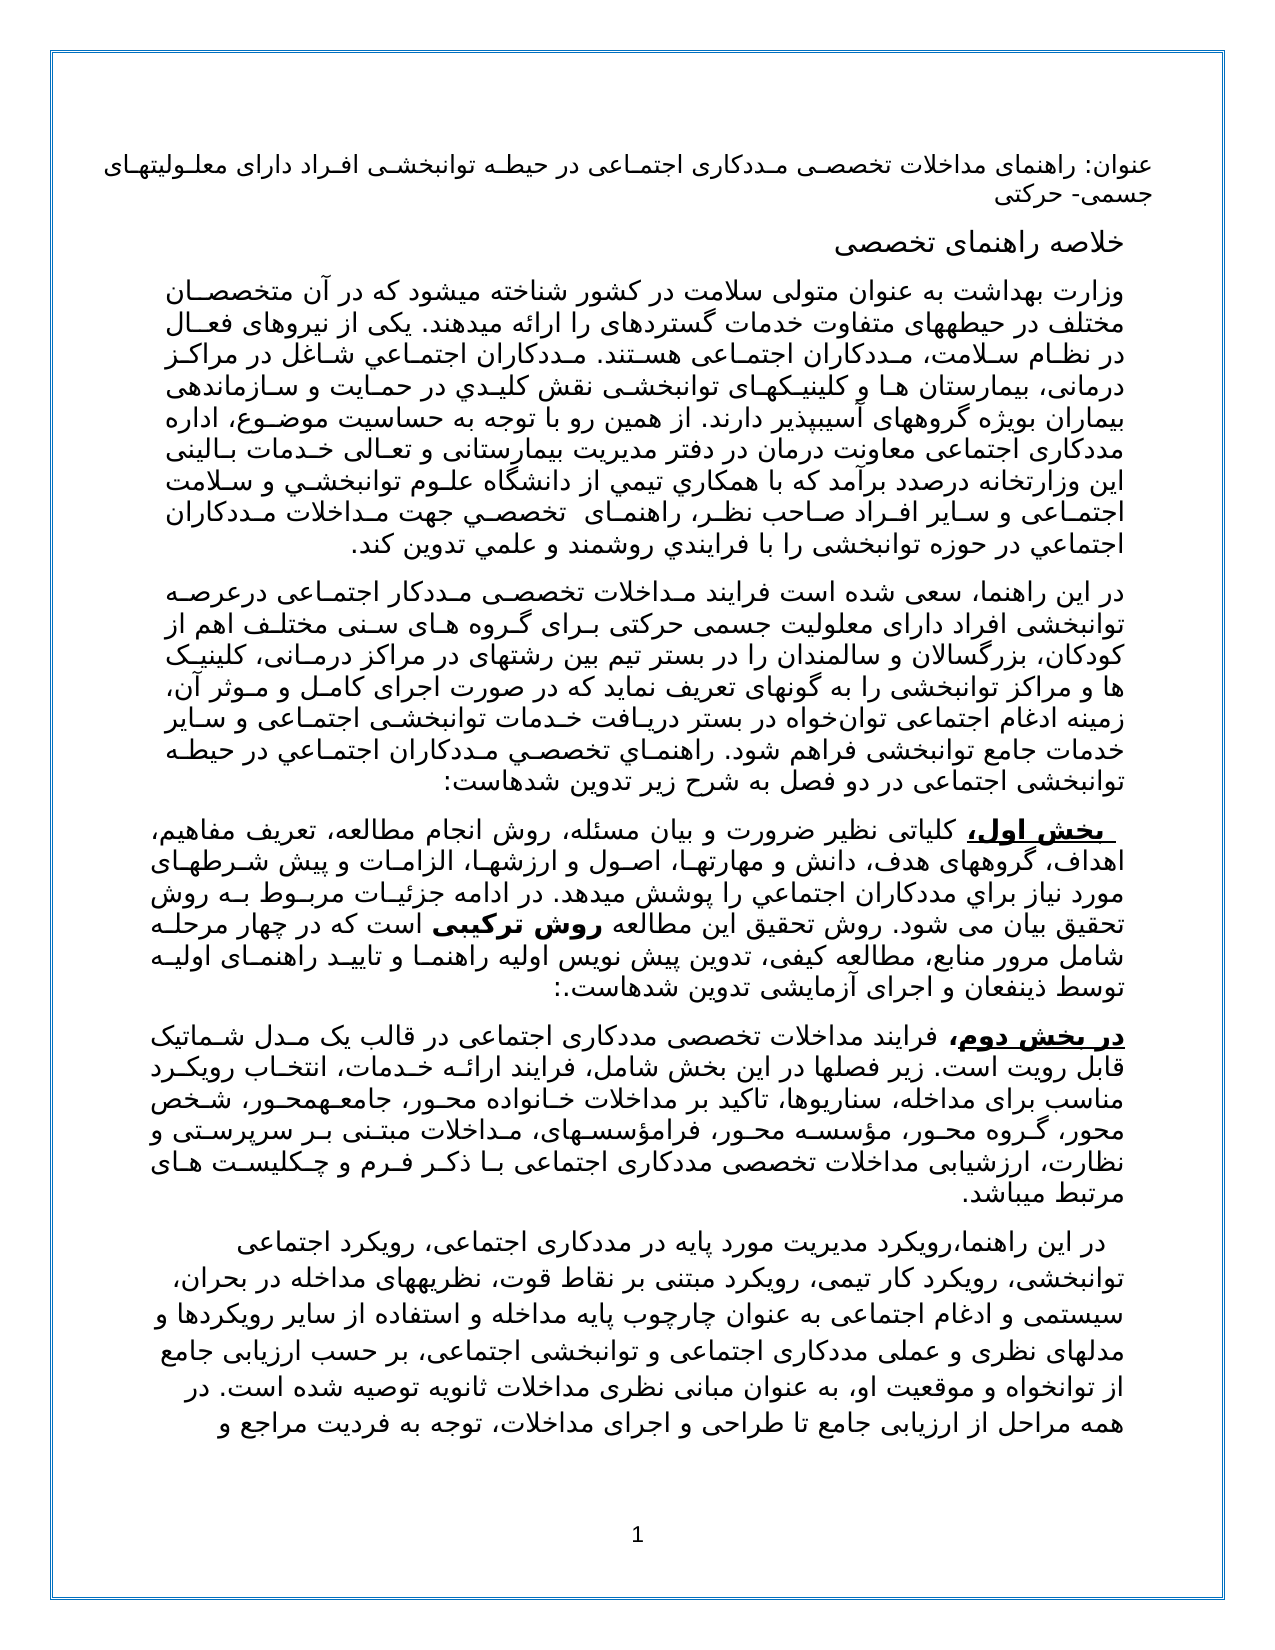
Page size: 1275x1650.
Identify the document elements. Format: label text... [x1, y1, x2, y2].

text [150, 1226, 1125, 1439]
text وزارت بهداشت به عنوان متولی سلامت در کشور شناخته میشود که در آن متخصصان مختلف در حیطههای متفاوت خدمات گستردهای را ارائه میدهند. یکی از نیروهای فعال در نظام سلامت، مددکاران اجتماعی هستند. مددكاران اجتماعي شاغل در مراکز درمانی، بیمارستان ها و کلینیکهای توانبخشی نقش كليدي در حمایت و سازماندهی بیماران بویژه گروههای آسیبپذیر دارند. از همين رو با توجه به حساسيت موضوع، اداره مددکاری اجتماعی معاونت درمان در دفتر مدیریت بیمارستانی و تعالی خدمات بالینی اين وزارتخانه درصدد برآمد كه با همكاري تيمي از دانشگاه علوم توانبخشي و سلامت اجتماعی و سایر افراد صاحب نظر، راهنمای تخصصي جهت مداخلات مددكاران اجتماعي در حوزه توانبخشی را با فرايندي روشمند و علمي تدوين كند. [165, 276, 1125, 560]
text بخش اول، کلیاتی نظیر ضرورت و بیان مسئله، روش انجام مطالعه، تعریف مفاهیم، اهداف، گروههای هدف، دانش و مهارتها، اصول و ارزشها، الزامات و پیش شرطهای مورد نياز براي مددكاران اجتماعي را پوشش میدهد. در ادامه جزئیات مربوط به روش تحقیق بیان می شود. روش تحقیق این مطالعه روش ترکیبی است که در چهار مرحله شامل مرور منابع، مطالعه کیفی، تدوین پیش نویس اولیه راهنما و تایید راهنمای اولیه توسط ذینفعان و اجرای آزمایشی تدوین شدهاست.: [150, 814, 1125, 1003]
text در بخش دوم، فرایند مداخلات تخصصی مددکاری اجتماعی در قالب یک مدل شماتیک قابل رویت است. زیر فصلها در این بخش شامل، فرایند ارائه خدمات، انتخاب رویکرد مناسب برای مداخله، سناریوها، تاکید بر مداخلات خانواده محور، جامعهمحور، شخص محور، گروه محور، مؤسسه محور، فرامؤسسهای، مداخلات مبتنی بر سرپرستی و نظارت، ارزشیابی مداخلات تخصصی مددکاری اجتماعی با ذکر فرم و چکلیست های مرتبط میباشد. [150, 1020, 1125, 1209]
text در این راهنما، سعی شده است فرایند مداخلات تخصصی مددکار اجتماعی درعرصه توانبخشی افراد دارای معلولیت جسمی حرکتی برای گروه های سنی مختلف اهم از کودکان، بزرگسالان و سالمندان را در بستر تیم بین رشتهای در مراکز درمانی، کلینیک ها و مراکز توانبخشی را به گونهای تعریف نماید که در صورت اجرای کامل و موثر آن، زمینه ادغام اجتماعی توان‌خواه در بستر دریافت خدمات توانبخشی اجتماعی و سایر خدمات جامع توانبخشی فراهم شود. راهنماي تخصصي مددكاران اجتماعي در حیطه توانبخشی اجتماعی در دو فصل به شرح زیر تدوين شدهاست: [165, 576, 1125, 797]
text خلاصه راهنمای تخصصی [150, 225, 1125, 259]
text عنوان: راهنمای مداخلات تخصصی مددکاری اجتماعی در حیطه توانبخشی افراد دارای معلولیتهای جسمی- حرکتی [103, 150, 1153, 208]
